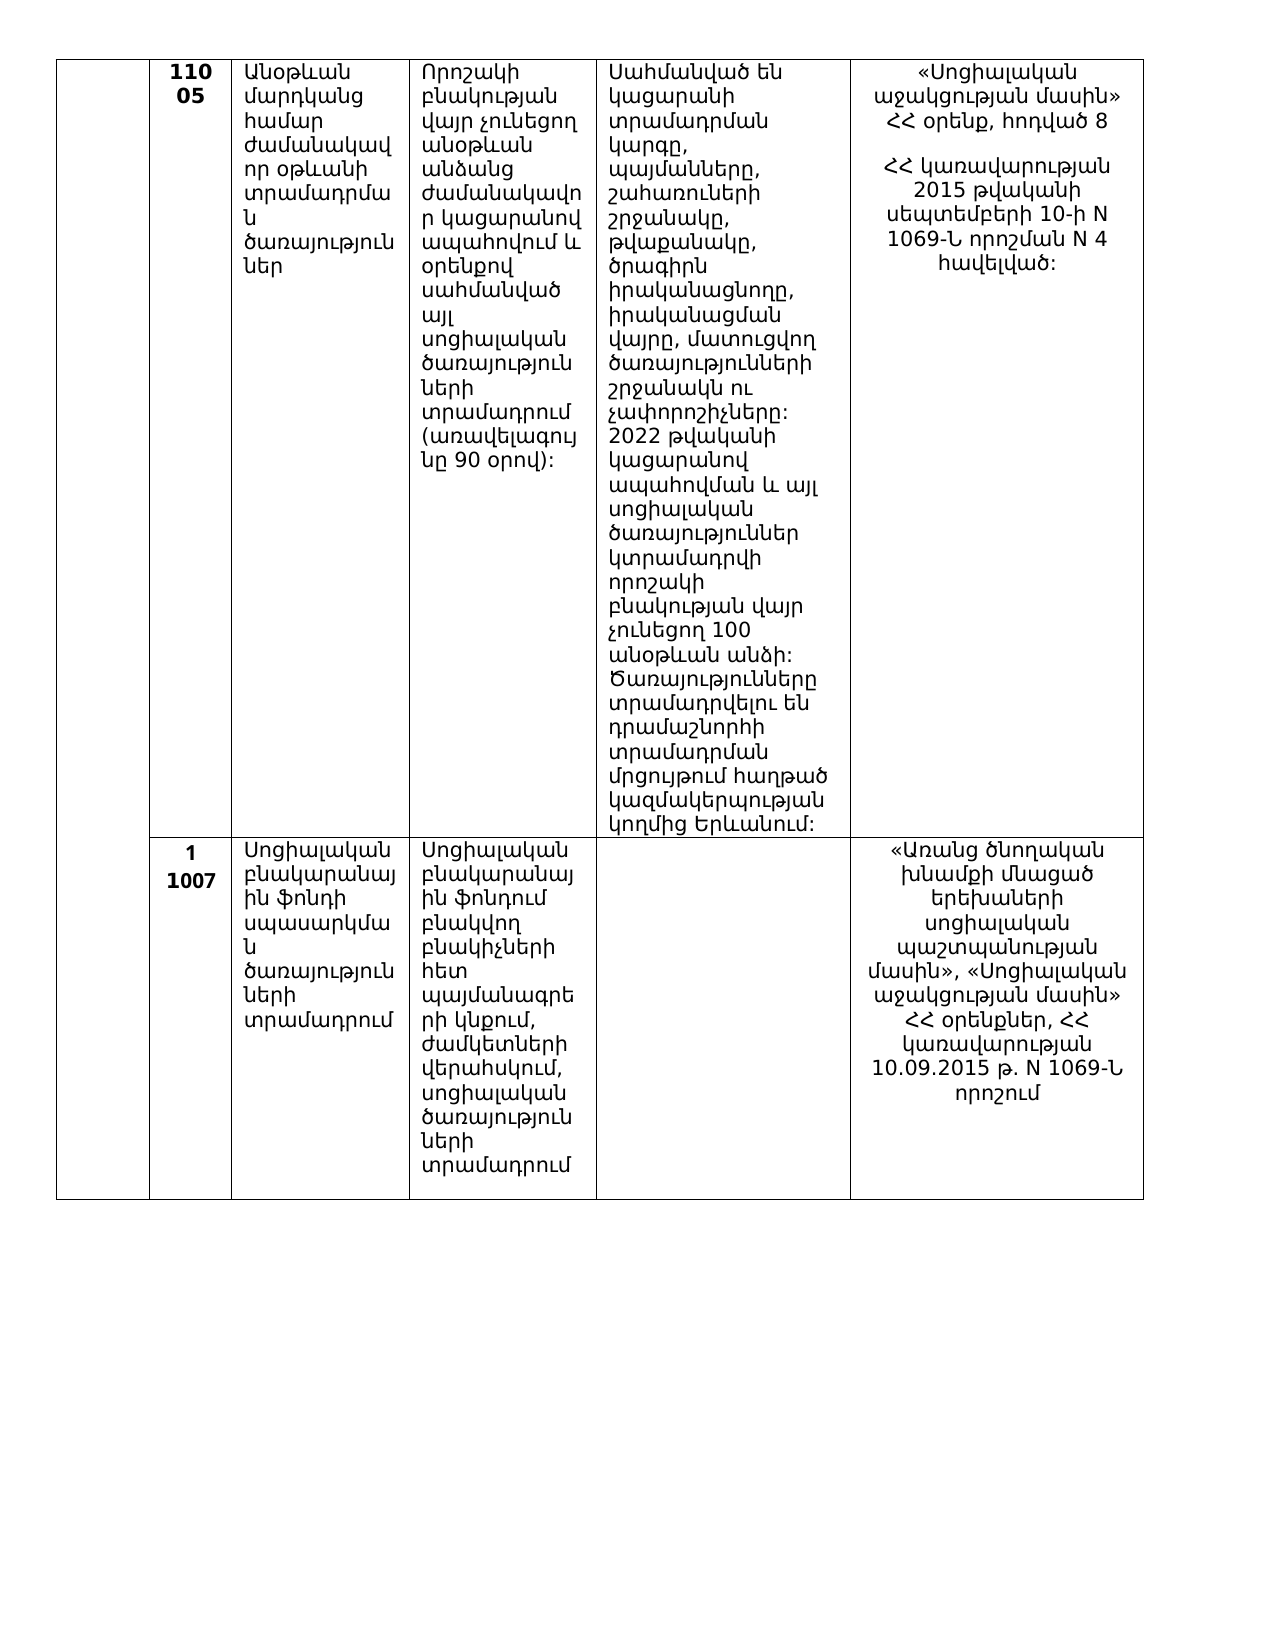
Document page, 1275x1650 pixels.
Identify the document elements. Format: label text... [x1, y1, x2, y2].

table_cell 11005 [150, 60, 231, 837]
table_cell Սոցիալական բնակարանային ֆոնդում բնակվող բնակիչների հետ պայմանագրերի կնքում, ժամկետների վերահսկում, սոցիալական ծառայությունների տրամադրում [410, 838, 596, 1198]
table_cell [597, 838, 850, 1198]
table_cell Սահմանված են կացարանի տրամադրման կարգը, պայմանները, շահառուների շրջանակը, թվաքանակը, ծրագիրն իրականացնողը, իրականացման վայրը, մատուցվող ծառայությունների շրջանակն ու չափորոշիչները: 2022 թվականի կացարանով ապահովման և այլ սոցիալական ծառայություններ կտրամադրվի որոշակի բնակության վայր չունեցող 100 անօթևան անձի: Ծառայությունները տրամադրվելու են դրամաշնորհի տրամադրման մրցույթում հաղթած կազմակերպության կողմից Երևանում: [597, 60, 850, 837]
table_cell Անօթևան մարդկանց համար ժամանակավոր օթևանի տրամադրման ծառայություններ [232, 60, 409, 837]
table_cell «Սոցիալական աջակցության մասին» ՀՀ օրենք, հոդված 8 ՀՀ կառավարության 2015 թվականի սեպտեմբերի 10-ի N 1069-Ն որոշման N 4 հավելված: [851, 60, 1143, 837]
table_cell Որոշակի բնակության վայր չունեցող անօթևան անձանց ժամանակավոր կացարանով ապահովում և օրենքով սահմանված այլ սոցիալական ծառայությունների տրամադրում (առավելագույնը 90 օրով): [410, 60, 596, 837]
table_cell Սոցիալական բնակարանային ֆոնդի սպասարկման ծառայությունների տրամադրում [232, 838, 409, 1198]
table_cell 11007 [150, 838, 231, 1198]
table_cell «Առանց ծնողական խնամքի մնացած երեխաների սոցիալական պաշտպանության մասին», «Սոցիալական աջակցության մասին» ՀՀ օրենքներ, ՀՀ կառավարության 10.09.2015 թ. N 1069-Ն որոշում [851, 838, 1143, 1198]
